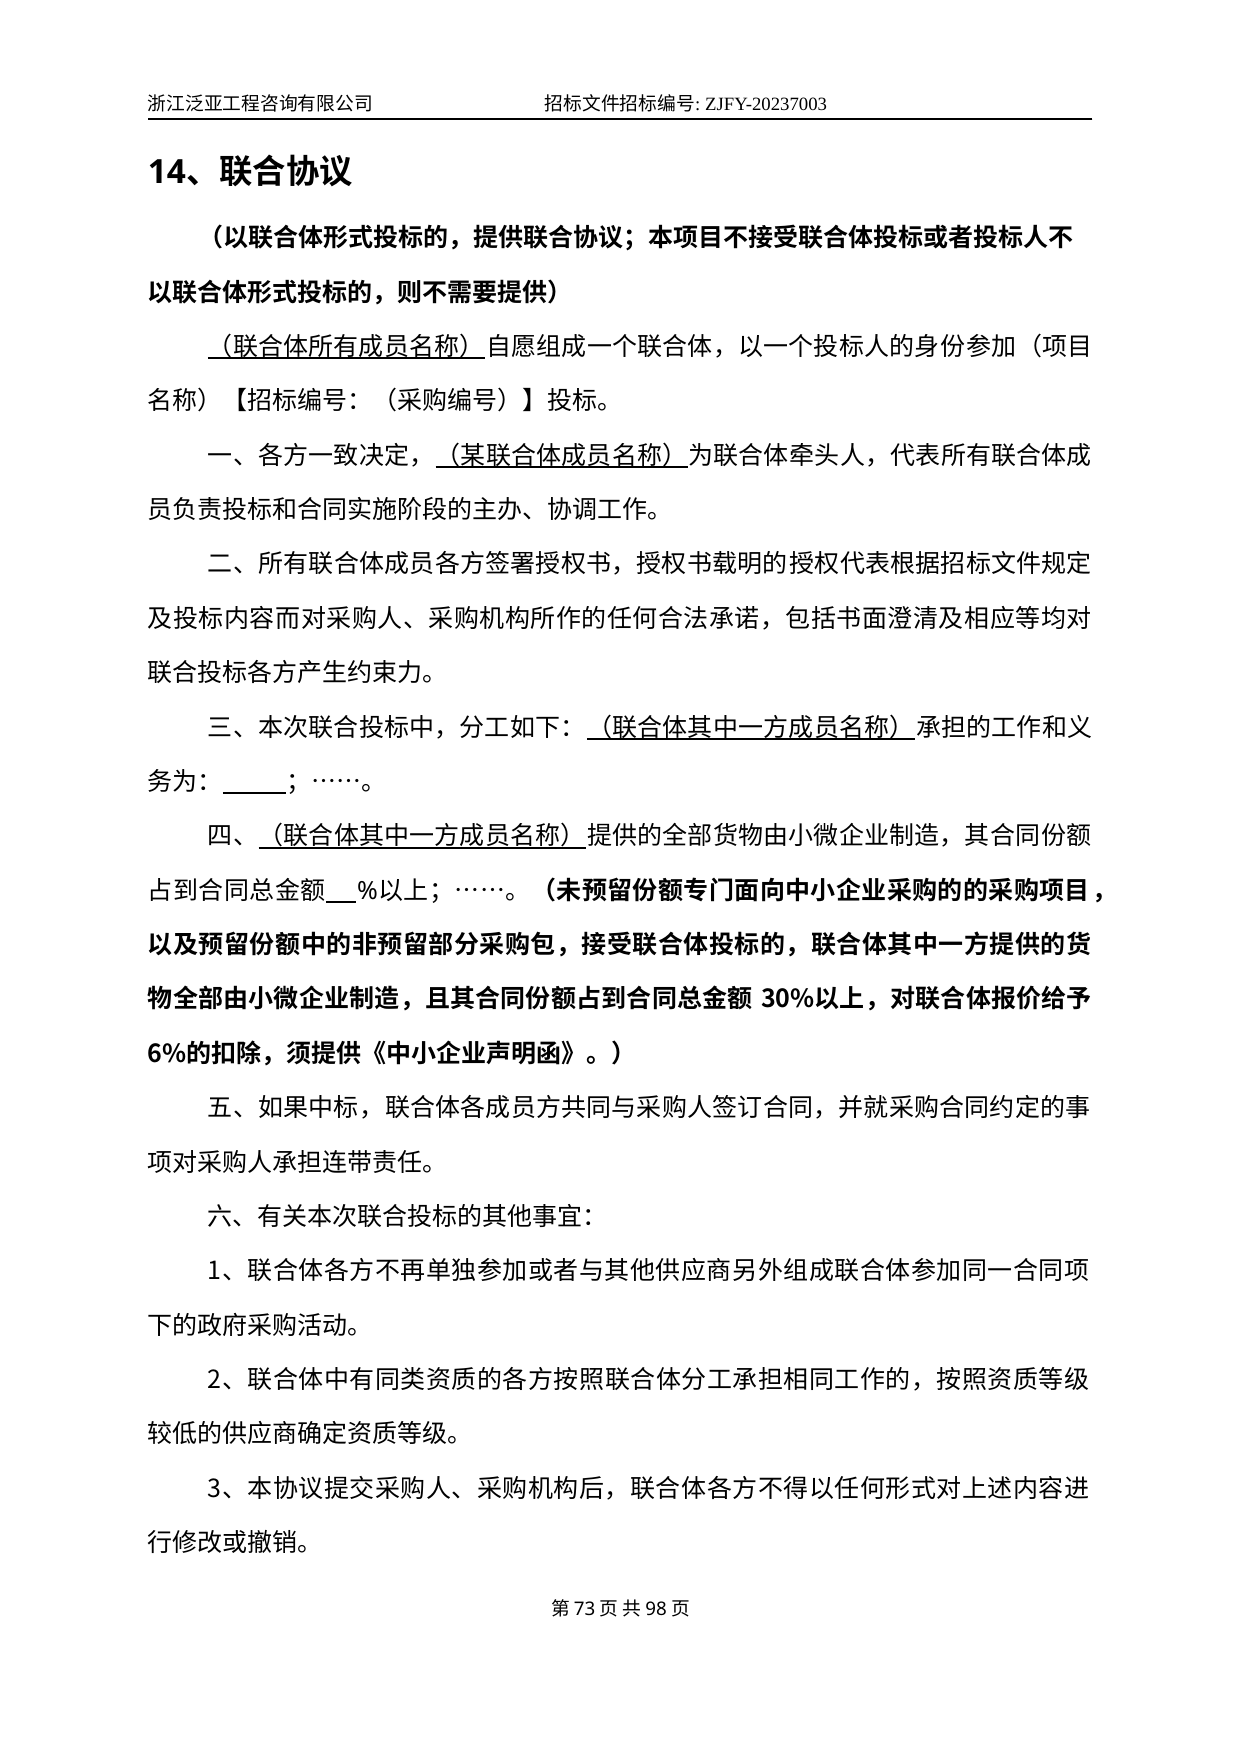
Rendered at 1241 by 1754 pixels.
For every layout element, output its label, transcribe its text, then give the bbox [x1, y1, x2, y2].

text 二、所有联合体成员各方签署授权书，授权书载明的授权代表根据招标文件规定及投标内容而对采购人、采购机构所作的任何合法承诺，包括书面澄清及相应等均对联合投标各方产生约束力。 [148, 544, 1092, 689]
text 六、有关本次联合投标的其他事宜： [148, 1196, 1092, 1233]
text 四、（联合体其中一方成员名称）提供的全部货物由小微企业制造，其合同份额占到合同总金额 %以上；……。（未预留份额专门面向中小企业采购的的采购项目，以及预留份额中的非预留部分采购包，接受联合体投标的，联合体其中一方提供的货物全部由小微企业制造，且其合同份额占到合同总金额 30%以上，对联合体报价给予6%的扣除，须提供《中小企业声明函》。） [148, 816, 1092, 1069]
text 五、如果中标，联合体各成员方共同与采购人签订合同，并就采购合同约定的事项对采购人承担连带责任。 [148, 1088, 1092, 1178]
text 一、各方一致决定，（某联合体成员名称）为联合体牵头人，代表所有联合体成员负责投标和合同实施阶段的主办、协调工作。 [148, 435, 1092, 526]
text （以联合体形式投标的，提供联合协议；本项目不接受联合体投标或者投标人不以联合体形式投标的，则不需要提供） [148, 218, 1092, 308]
text 1、联合体各方不再单独参加或者与其他供应商另外组成联合体参加同一合同项下的政府采购活动。 [148, 1251, 1092, 1341]
text 2、联合体中有同类资质的各方按照联合体分工承担相同工作的，按照资质等级较低的供应商确定资质等级。 [148, 1359, 1092, 1450]
text 三、本次联合投标中，分工如下：（联合体其中一方成员名称）承担的工作和义务为： ；……。 [148, 707, 1092, 798]
text （联合体所有成员名称）自愿组成一个联合体，以一个投标人的身份参加（项目名称）【招标编号：（采购编号）】投标。 [148, 326, 1092, 417]
text 14、联合协议 [148, 145, 1092, 193]
text 3、本协议提交采购人、采购机构后，联合体各方不得以任何形式对上述内容进行修改或撤销。 [148, 1468, 1092, 1559]
